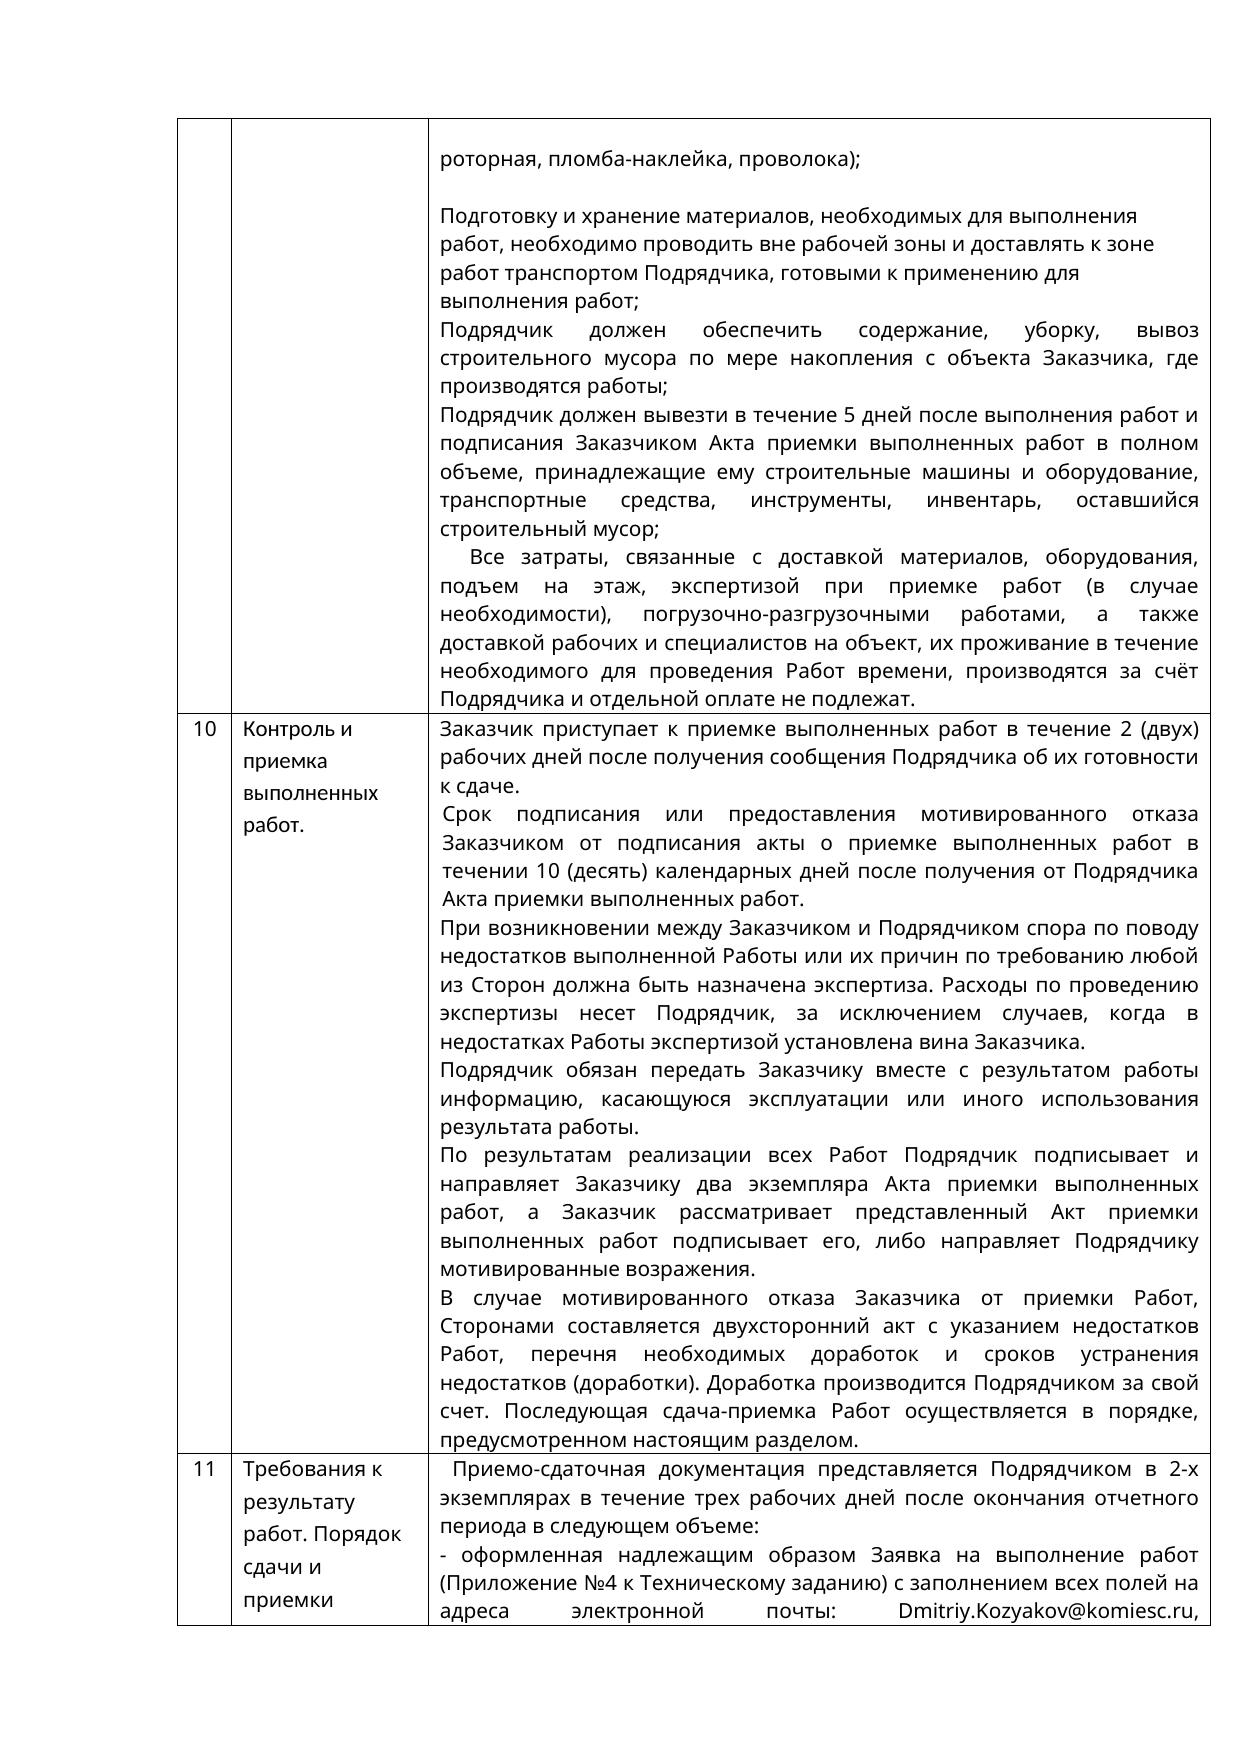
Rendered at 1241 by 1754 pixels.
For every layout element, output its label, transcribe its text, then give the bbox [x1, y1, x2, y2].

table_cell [232, 1454, 428, 1625]
table_cell Контроль и приемка выполненных работ. [232, 714, 428, 1453]
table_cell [429, 1454, 1210, 1625]
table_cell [232, 119, 428, 713]
table_cell 9 [178, 119, 231, 713]
table_cell 10 [178, 714, 231, 1453]
table_cell 11 [178, 1454, 231, 1625]
table_cell Заказчик приступает к приемке выполненных работ в течение 2 (двух) рабочих дней после получения сообщения Подрядчика об их готовности к сдаче. Срок подписания или предоставления мотивированного отказа Заказчиком от подписания акты о приемке выполненных работ в течении 10 (десять) календарных дней после получения от Подрядчика Акта приемки выполненных работ. При возникновении между Заказчиком и Подрядчиком спора по поводу недостатков выполненной Работы или их причин по требованию любой из Сторон должна быть назначена экспертиза. Расходы по проведению экспертизы несет Подрядчик, за исключением случаев, когда в недостатках Работы экспертизой установлена вина Заказчика. Подрядчик обязан передать Заказчику вместе с результатом работы информацию, касающуюся эксплуатации или иного использования результата работы. По результатам реализации всех Работ Подрядчик подписывает и направляет Заказчику два экземпляра Акта приемки выполненных работ, а Заказчик рассматривает представленный Акт приемки выполненных работ подписывает его, либо направляет Подрядчику мотивированные возражения. В случае мотивированного отказа Заказчика от приемки Работ, Сторонами составляется двухсторонний акт с указанием недостатков Работ, перечня необходимых доработок и сроков устранения недостатков (доработки). Доработка производится Подрядчиком за свой счет. Последующая сдача-приемка Работ осуществляется в порядке, предусмотренном настоящим разделом. [429, 714, 1210, 1453]
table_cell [429, 119, 1210, 713]
